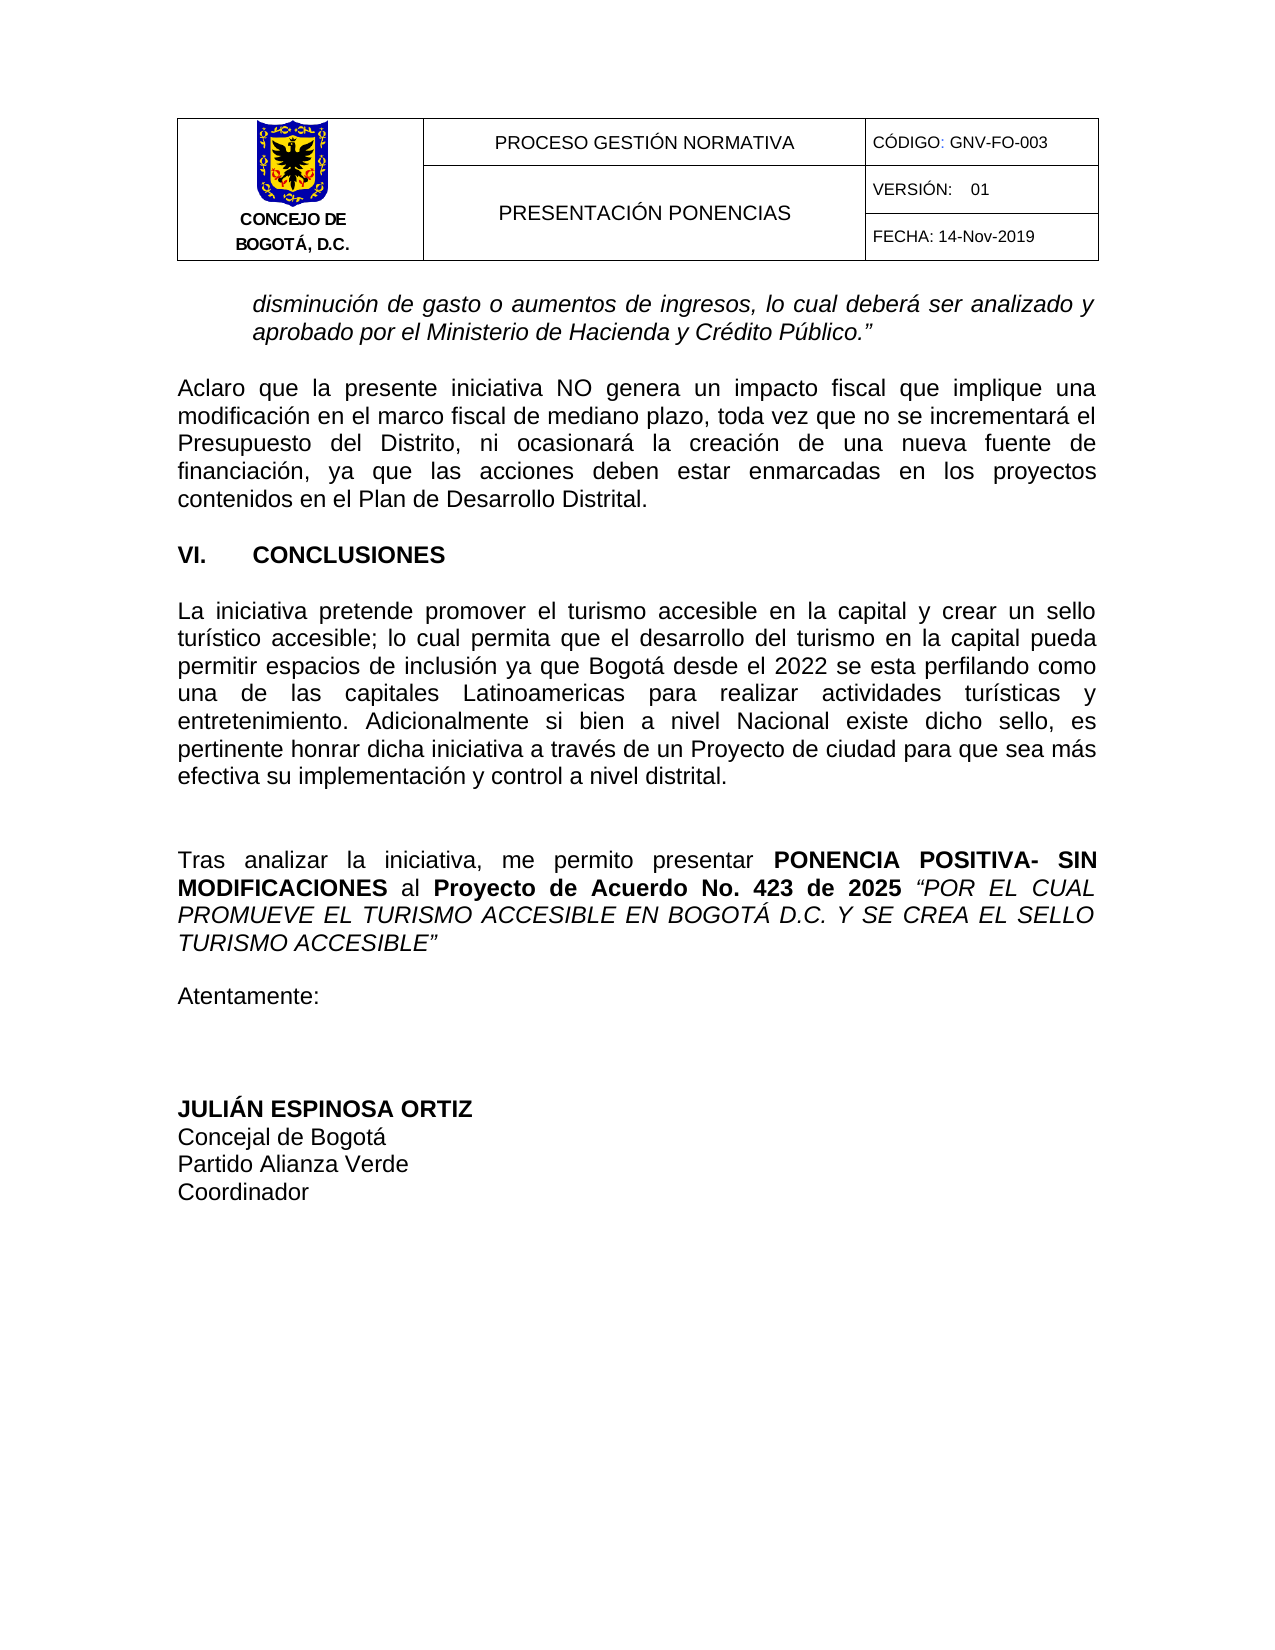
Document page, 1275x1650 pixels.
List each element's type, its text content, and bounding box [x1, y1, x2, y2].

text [252, 290, 1098, 345]
text La iniciativa pretende promover el turismo accesible en la capital y crear un sello turístico accesible; lo cual permita que el desarrollo del turismo en la capital pueda permitir espacios de inclusión ya que Bogotá desde el 2022 se esta perfilando como una de las capitales Latinoamericas para realizar actividades turísticas y entretenimiento. Adicionalmente si bien a nivel Nacional existe dicho sello, es pertinente honrar dicha iniciativa a través de un Proyecto de ciudad para que sea más efectiva su implementación y control a nivel distrital. [177, 597, 1098, 790]
text Tras analizar la iniciativa, me permito presentar PONENCIA POSITIVA- SIN MODIFICACIONES al Proyecto de Acuerdo No. 423 de 2025 “POR EL CUAL PROMUEVE EL TURISMO ACCESIBLE EN BOGOTÁ D.C. Y SE CREA EL SELLO TURISMO ACCESIBLE” [177, 846, 1098, 957]
text Concejal de Bogotá [177, 1122, 1098, 1150]
list CONCLUSIONES [177, 541, 1098, 569]
text Partido Alianza Verde Coordinador [177, 1150, 1098, 1205]
text Atentamente: [177, 982, 1098, 1009]
text JULIÁN ESPINOSA ORTIZ [177, 1095, 1098, 1122]
text Aclaro que la presente iniciativa NO genera un impacto fiscal que implique una modificación en el marco fiscal de mediano plazo, toda vez que no se incrementará el Presupuesto del Distrito, ni ocasionará la creación de una nueva fuente de financiación, ya que las acciones deben estar enmarcadas en los proyectos contenidos en el Plan de Desarrollo Distrital. [177, 374, 1098, 512]
